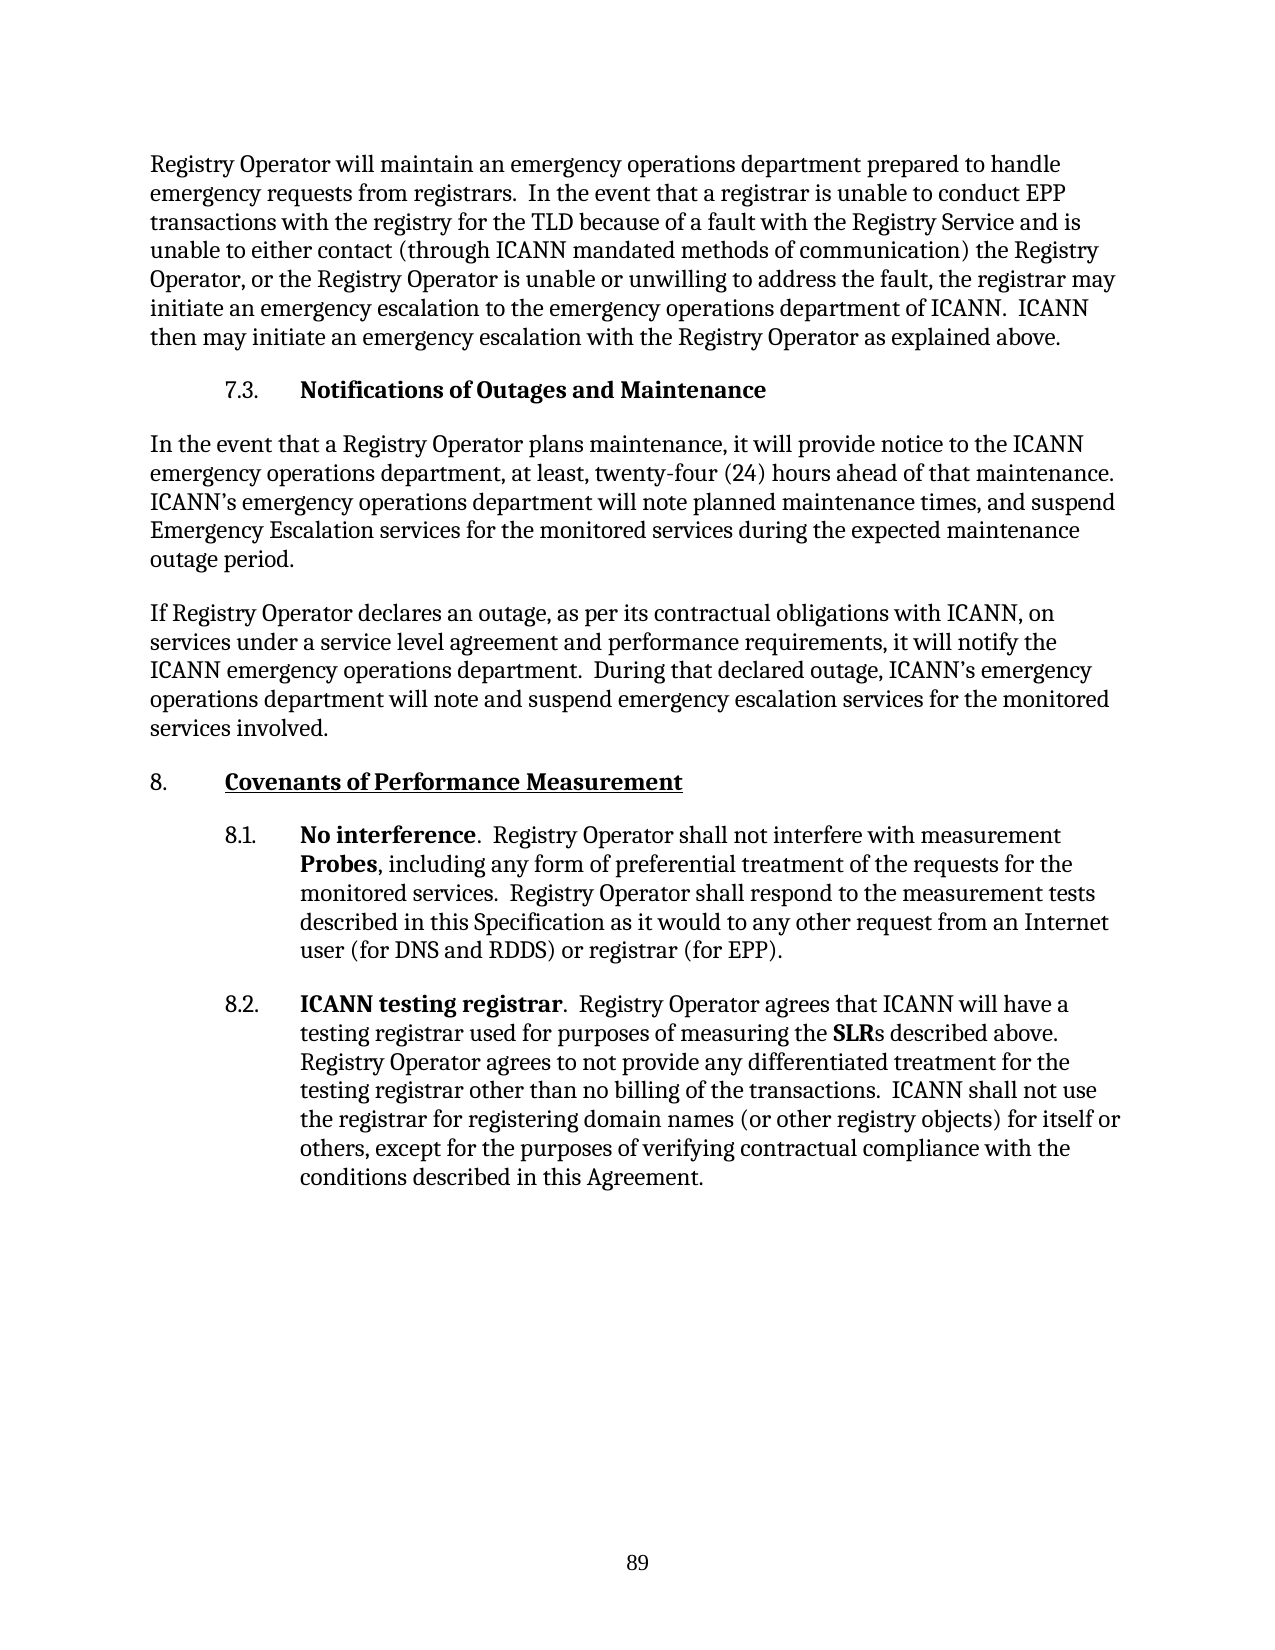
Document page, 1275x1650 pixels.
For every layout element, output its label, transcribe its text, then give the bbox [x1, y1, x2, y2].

text ICANN testing registrar. Registry Operator agrees that ICANN will have a testing registrar used for purposes of measuring the SLRs described above. Registry Operator agrees to not provide any differentiated treatment for the testing registrar other than no billing of the transactions. ICANN shall not use the registrar for registering domain names (or other registry objects) for itself or others, except for the purposes of verifying contractual compliance with the conditions described in this Agreement. [225, 990, 1125, 1191]
text In the event that a Registry Operator plans maintenance, it will provide notice to the ICANN emergency operations department, at least, twenty-four (24) hours ahead of that maintenance. ICANN’s emergency operations department will note planned maintenance times, and suspend Emergency Escalation services for the monitored services during the expected maintenance outage period. [150, 430, 1125, 574]
text Registry Operator will maintain an emergency operations department prepared to handle emergency requests from registrars. In the event that a registrar is unable to conduct EPP transactions with the registry for the TLD because of a fault with the Registry Service and is unable to either contact (through ICANN mandated methods of communication) the Registry Operator, or the Registry Operator is unable or unwilling to address the fault, the registrar may initiate an emergency escalation to the emergency operations department of ICANN. ICANN then may initiate an emergency escalation with the Registry Operator as explained above. [150, 150, 1125, 351]
text Notifications of Outages and Maintenance [225, 376, 1125, 405]
text If Registry Operator declares an outage, as per its contractual obligations with ICANN, on services under a service level agreement and performance requirements, it will notify the ICANN emergency operations department. During that declared outage, ICANN’s emergency operations department will note and suspend emergency escalation services for the monitored services involved. [150, 599, 1125, 742]
text No interference. Registry Operator shall not interfere with measurement Probes, including any form of preferential treatment of the requests for the monitored services. Registry Operator shall respond to the measurement tests described in this Specification as it would to any other request from an Internet user (for DNS and RDDS) or registrar (for EPP). [225, 821, 1125, 965]
text Covenants of Performance Measurement [150, 767, 1125, 796]
